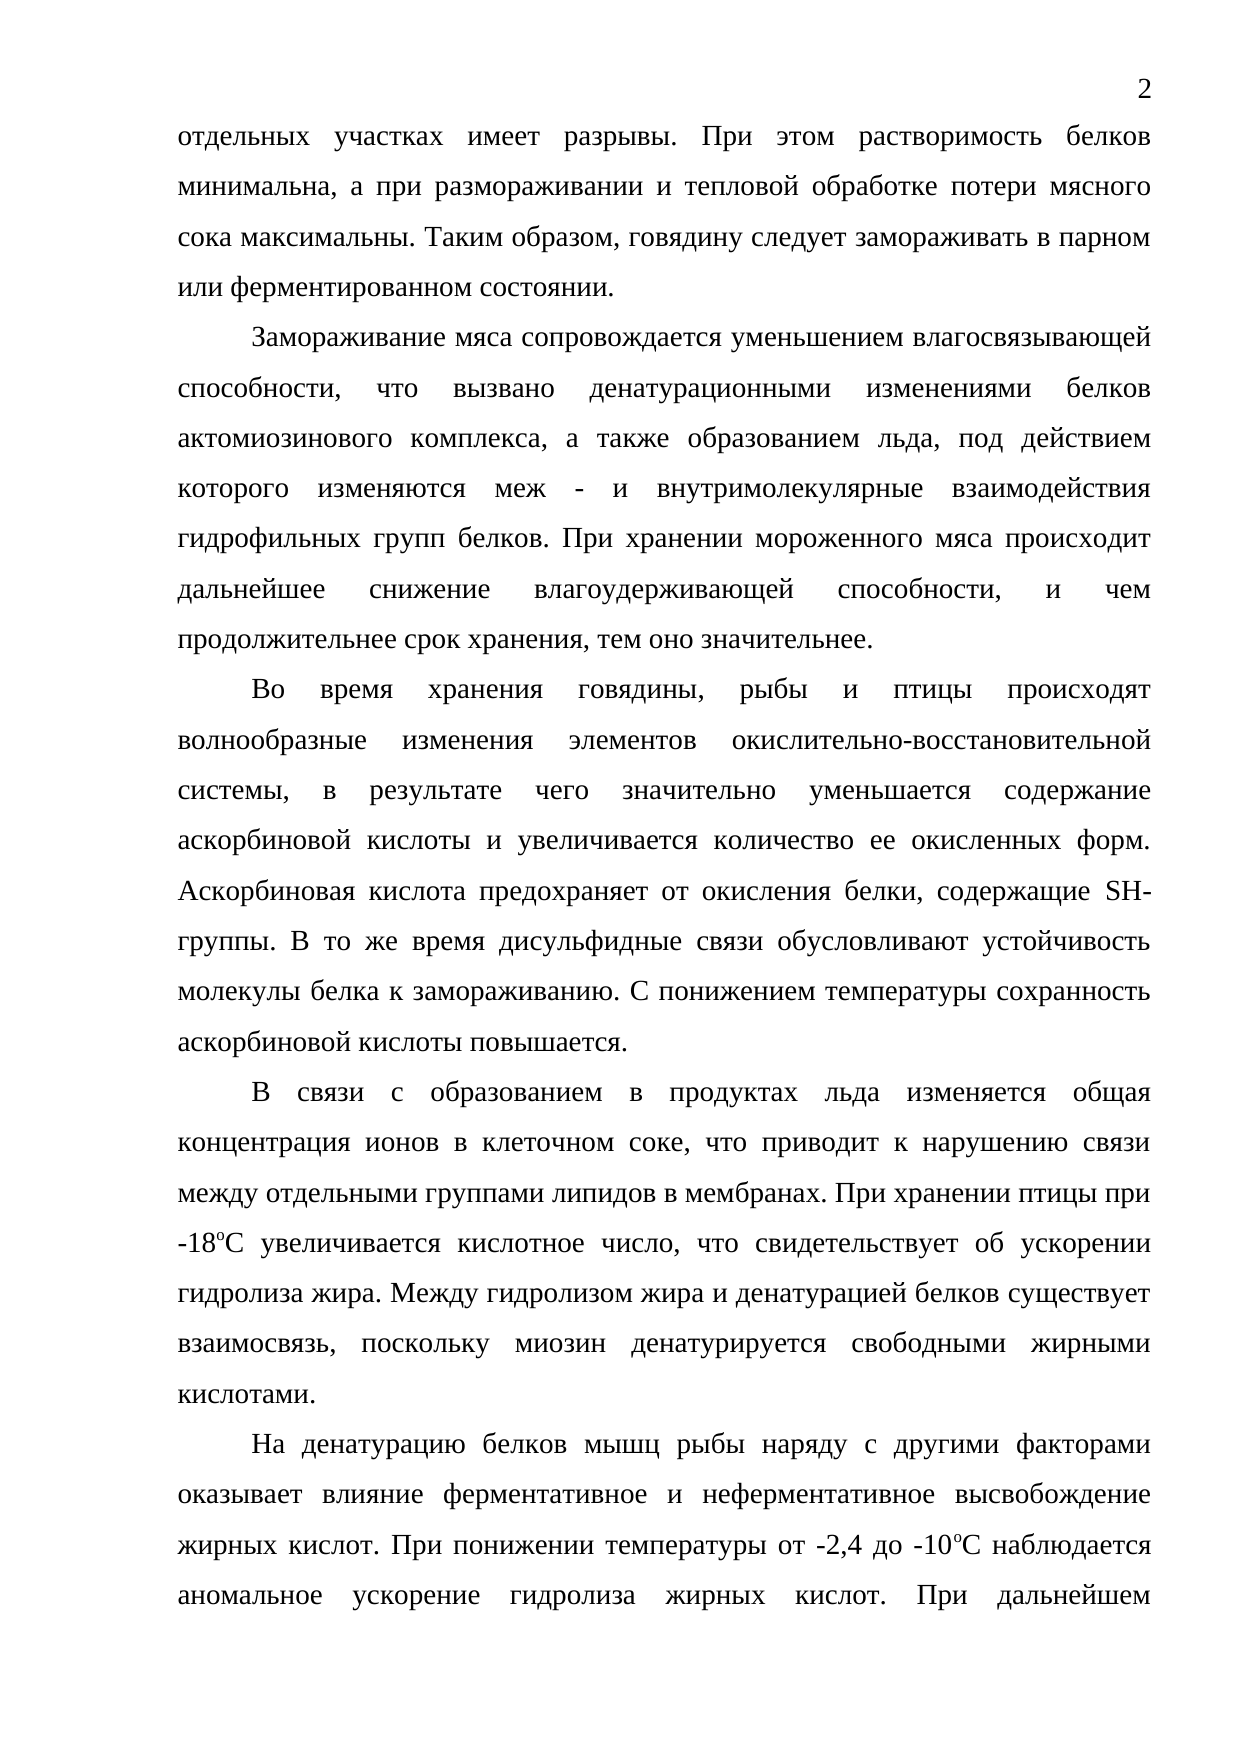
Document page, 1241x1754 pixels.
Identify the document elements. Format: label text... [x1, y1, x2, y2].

text В связи с образованием в продуктах льда изменяется общая концентрация ионов в клеточном соке, что приводит к нарушению связи между отдельными группами липидов в мембранах. При хранении птицы при -18оС увеличивается кислотное число, что свидетельствует об ускорении гидролиза жира. Между гидролизом жира и денатурацией белков существует взаимосвязь, поскольку миозин денатурируется свободными жирными кислотами. [177, 1074, 1152, 1409]
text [177, 1426, 1152, 1611]
text Во время хранения говядины, рыбы и птицы происходят волнообразные изменения элементов окислительно-восстановительной системы, в результате чего значительно уменьшается содержание аскорбиновой кислоты и увеличивается количество ее окисленных форм. Аскорбиновая кислота предохраняет от окисления белки, содержащие SH-группы. В то же время дисульфидные связи обусловливают устойчивость молекулы белка к замораживанию. С понижением температуры сохранность аскорбиновой кислоты повышается. [177, 672, 1152, 1057]
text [177, 118, 1152, 303]
text Замораживание мяса сопровождается уменьшением влагосвязывающей способности, что вызвано денатурационными изменениями белков актомиозинового комплекса, а также образованием льда, под действием которого изменяются меж - и внутримолекулярные взаимодействия гидрофильных групп белков. При хранении мороженного мяса происходит дальнейшее снижение влагоудерживающей способности, и чем продолжительнее срок хранения, тем оно значительнее. [177, 319, 1152, 655]
